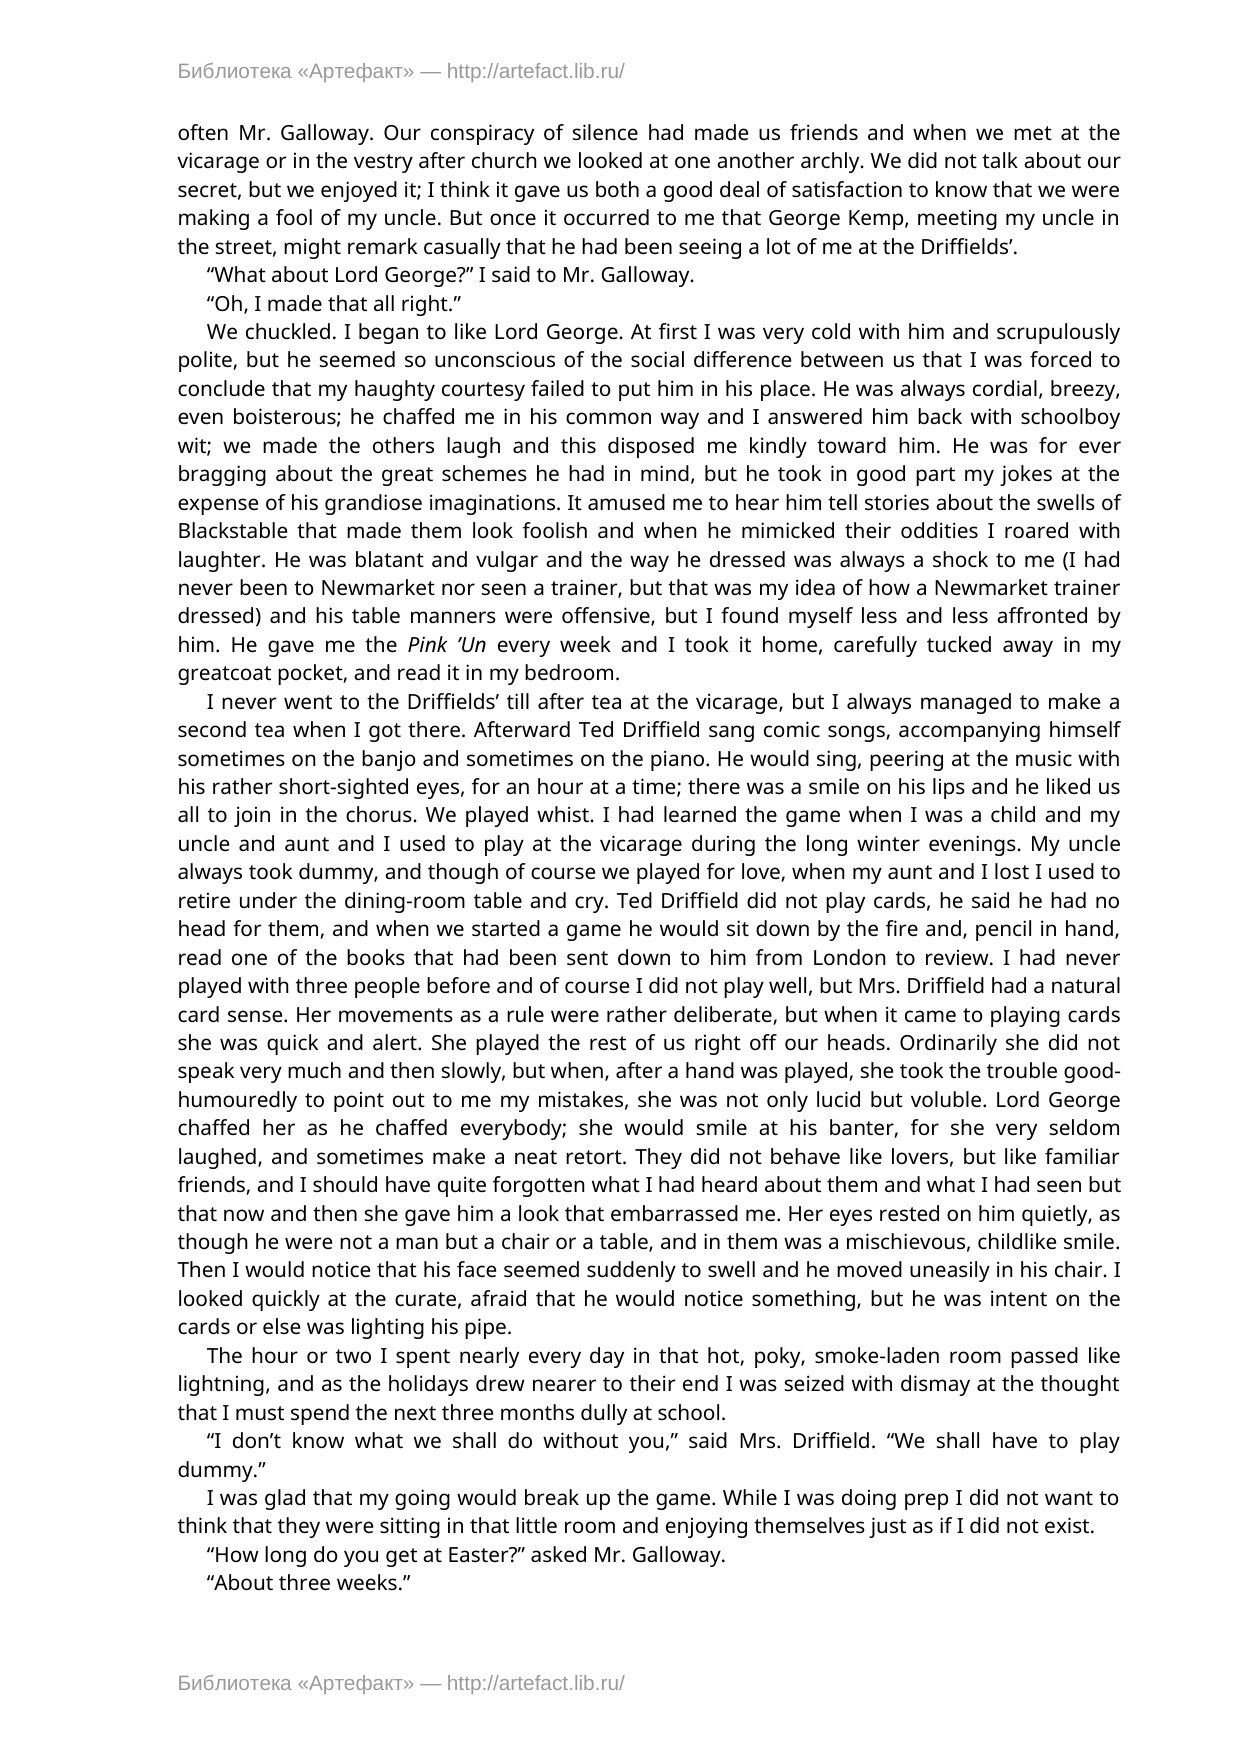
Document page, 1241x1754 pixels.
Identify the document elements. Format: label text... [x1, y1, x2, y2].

text “About three weeks.” [177, 1568, 1122, 1597]
text I never went to the Driffields’ till after tea at the vicarage, but I always managed to make a second tea when I got there. Afterward Ted Driffield sang comic songs, accompanying himself sometimes on the banjo and sometimes on the piano. He would sing, peering at the music with his rather short-sighted eyes, for an hour at a time; there was a smile on his lips and he liked us all to join in the chorus. We played whist. I had learned the game when I was a child and my uncle and aunt and I used to play at the vicarage during the long winter evenings. My uncle always took dummy, and though of course we played for love, when my aunt and I lost I used to retire under the dining-room table and cry. Ted Driffield did not play cards, he said he had no head for them, and when we started a game he would sit down by the fire and, pencil in hand, read one of the books that had been sent down to him from London to review. I had never played with three people before and of course I did not play well, but Mrs. Driffield had a natural card sense. Her movements as a rule were rather deliberate, but when it came to playing cards she was quick and alert. She played the rest of us right off our heads. Ordinarily she did not speak very much and then slowly, but when, after a hand was played, she took the trouble good-humouredly to point out to me my mistakes, she was not only lucid but voluble. Lord George chaffed her as he chaffed everybody; she would smile at his banter, for she very seldom laughed, and sometimes make a neat retort. They did not behave like lovers, but like familiar friends, and I should have quite forgotten what I had heard about them and what I had seen but that now and then she gave him a look that embarrassed me. Her eyes rested on him quietly, as though he were not a man but a chair or a table, and in them was a mischievous, childlike smile. Then I would notice that his face seemed suddenly to swell and he moved uneasily in his chair. I looked quickly at the curate, afraid that he would notice something, but he was intent on the cards or else was lighting his pipe. [177, 687, 1122, 1341]
text I was glad that my going would break up the game. While I was doing prep I did not want to think that they were sitting in that little room and enjoying themselves just as if I did not exist. [177, 1483, 1122, 1540]
text We chuckled. I began to like Lord George. At first I was very cold with him and scrupulously polite, but he seemed so unconscious of the social difference between us that I was forced to conclude that my haughty courtesy failed to put him in his place. He was always cordial, breezy, even boisterous; he chaffed me in his common way and I answered him back with schoolboy wit; we made the others laugh and this disposed me kindly toward him. He was for ever bragging about the great schemes he had in mind, but he took in good part my jokes at the expense of his grandiose imaginations. It amused me to hear him tell stories about the swells of Blackstable that made them look foolish and when he mimicked their oddities I roared with laughter. He was blatant and vulgar and the way he dressed was always a shock to me (I had never been to Newmarket nor seen a trainer, but that was my idea of how a Newmarket trainer dressed) and his table manners were offensive, but I found myself less and less affronted by him. He gave me the Pink ’Un every week and I took it home, carefully tucked away in my greatcoat pocket, and read it in my bedroom. [177, 317, 1122, 687]
text “How long do you get at Easter?” asked Mr. Galloway. [177, 1540, 1122, 1568]
text “I don’t know what we shall do without you,” said Mrs. Driffield. “We shall have to play dummy.” [177, 1426, 1122, 1483]
text “Oh, I made that all right.” [177, 289, 1122, 317]
text “What about Lord George?” I said to Mr. Galloway. [177, 260, 1122, 289]
text The hour or two I spent nearly every day in that hot, poky, smoke-laden room passed like lightning, and as the holidays drew nearer to their end I was seized with dismay at the thought that I must spend the next three months dully at school. [177, 1341, 1122, 1426]
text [177, 118, 1122, 260]
